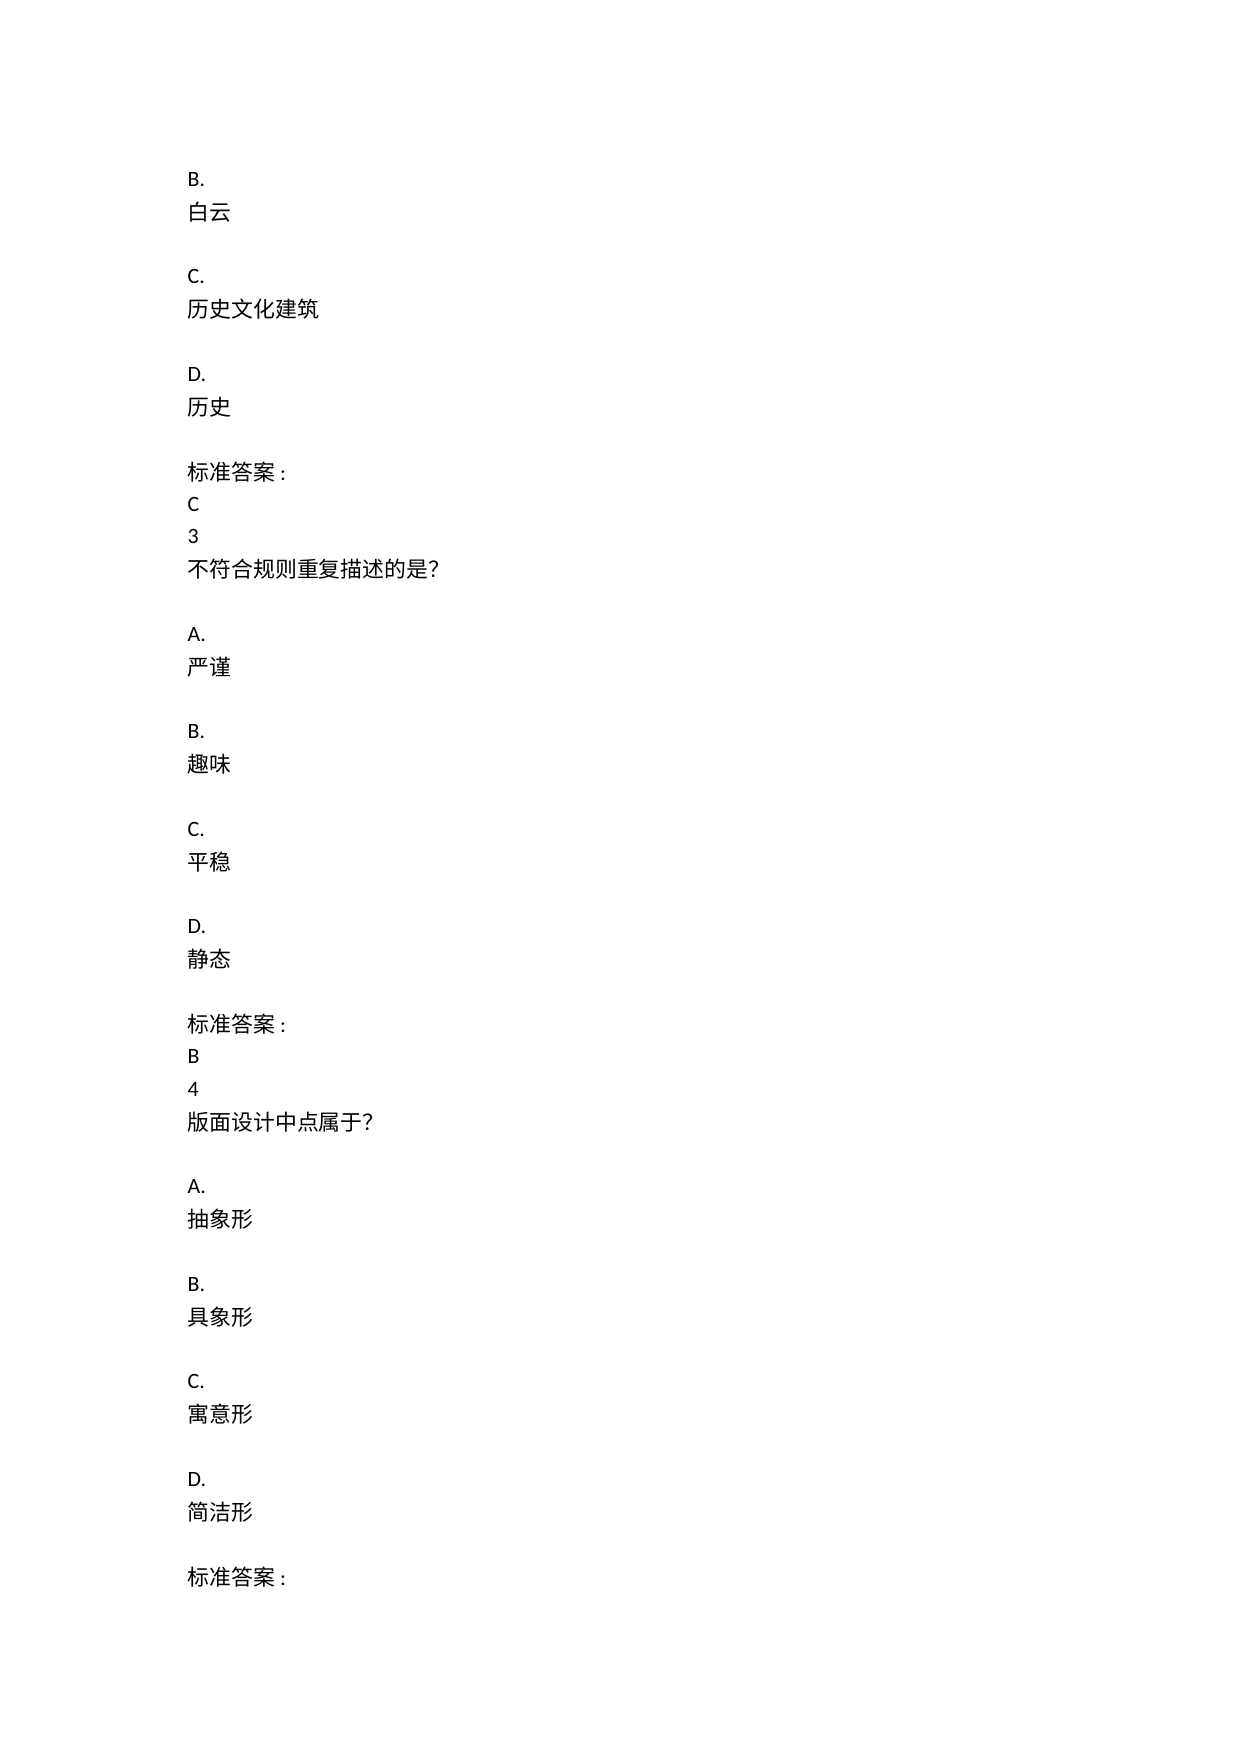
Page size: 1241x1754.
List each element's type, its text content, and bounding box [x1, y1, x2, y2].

text B. [187, 714, 1053, 747]
text 严谨 [187, 649, 1053, 682]
text 标准答案 : [187, 1007, 1053, 1039]
text 趣味 [187, 747, 1053, 779]
text A. [187, 1169, 1053, 1202]
text B. [187, 162, 1053, 194]
text C. [187, 259, 1053, 292]
text 历史 [187, 389, 1053, 422]
text 简洁形 [187, 1494, 1053, 1527]
text 历史文化建筑 [187, 292, 1053, 324]
text 标准答案 : [187, 1559, 1053, 1592]
text 3 [187, 519, 1053, 552]
text 4 [187, 1072, 1053, 1104]
text C. [187, 812, 1053, 844]
text C. [187, 1364, 1053, 1397]
text 具象形 [187, 1299, 1053, 1332]
text B. [187, 1267, 1053, 1299]
text 不符合规则重复描述的是？ [187, 552, 1053, 584]
text D. [187, 1462, 1053, 1494]
text 静态 [187, 942, 1053, 974]
text C [187, 487, 1053, 519]
text D. [187, 909, 1053, 942]
text A. [187, 617, 1053, 649]
text 标准答案 : [187, 454, 1053, 487]
text D. [187, 357, 1053, 389]
text B [187, 1039, 1053, 1072]
text 寓意形 [187, 1397, 1053, 1429]
text 版面设计中点属于？ [187, 1104, 1053, 1137]
text 白云 [187, 194, 1053, 227]
text 抽象形 [187, 1202, 1053, 1234]
text 平稳 [187, 844, 1053, 877]
